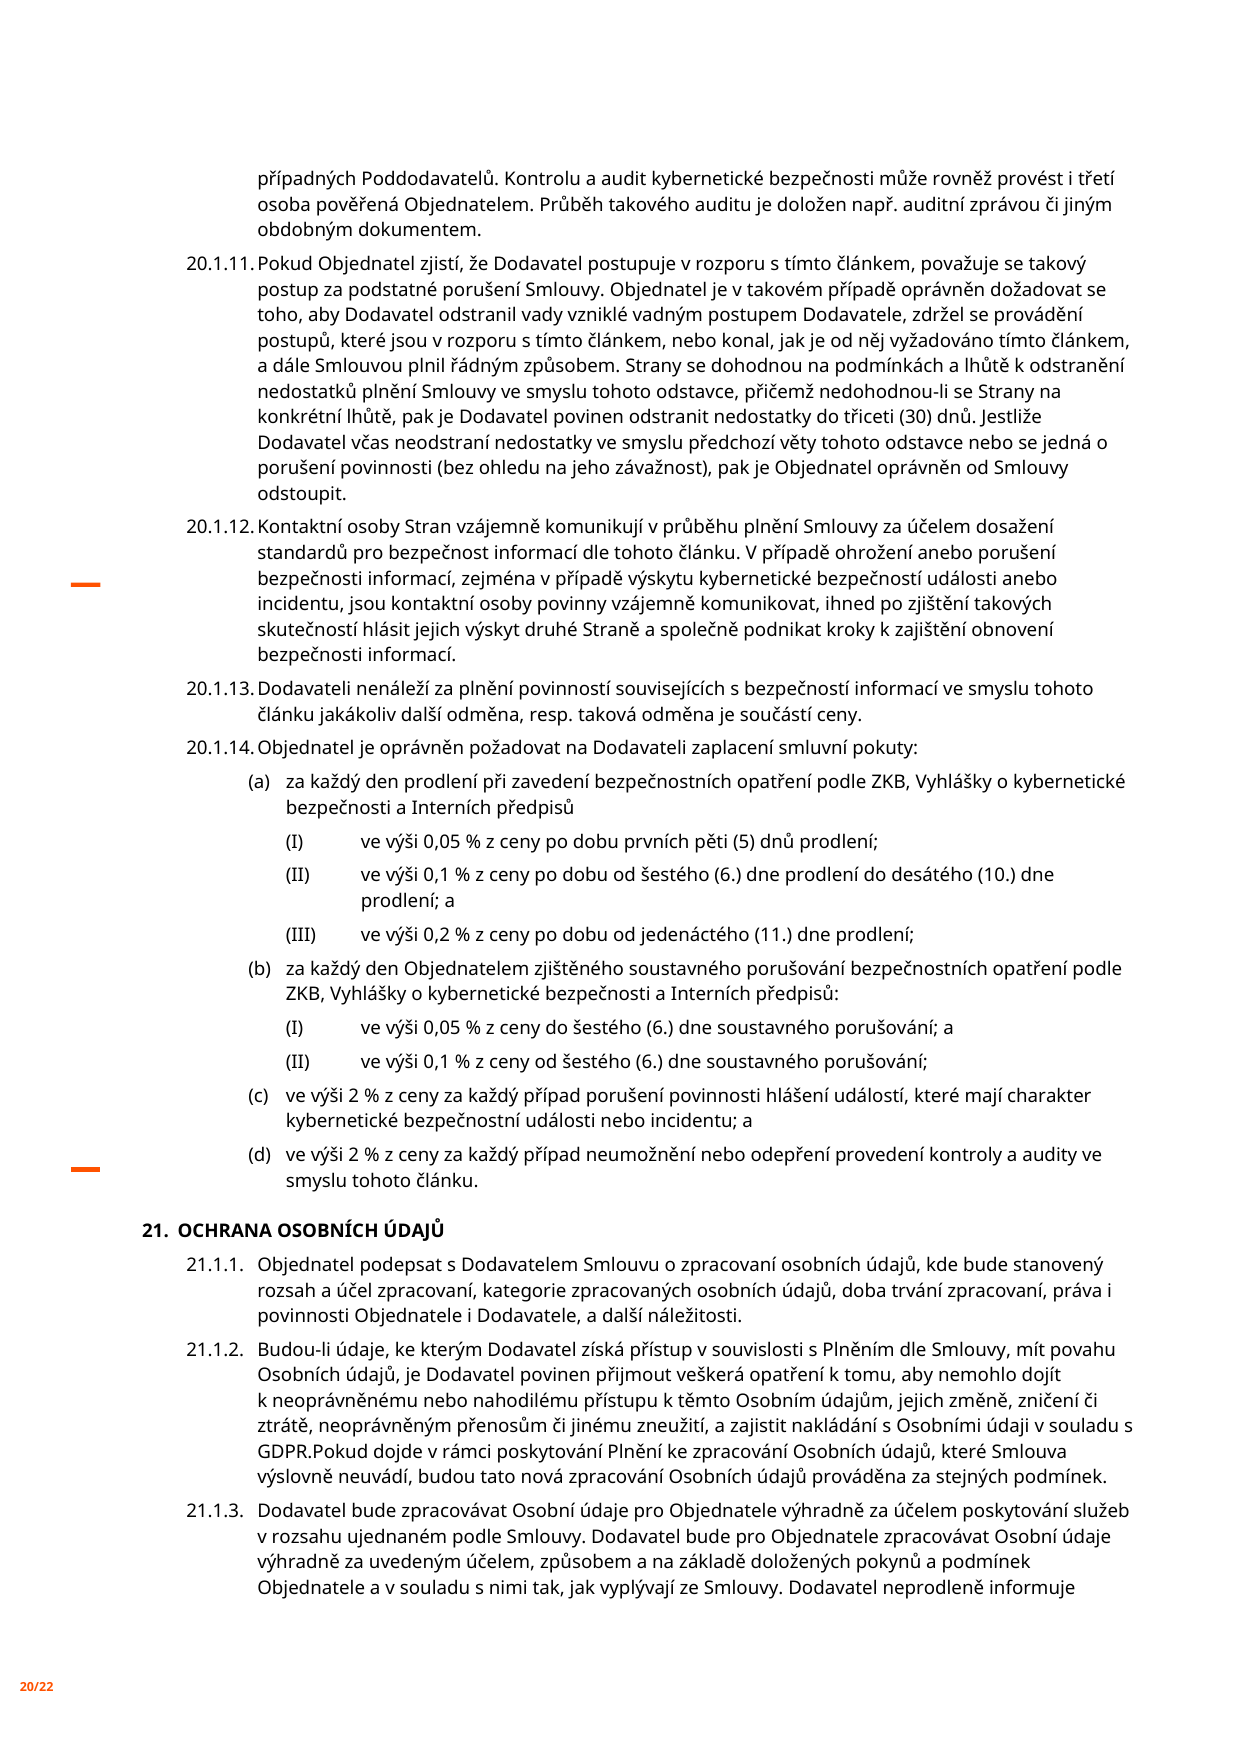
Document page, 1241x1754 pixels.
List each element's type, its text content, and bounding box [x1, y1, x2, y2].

list ve výši 2 % z ceny za každý případ porušení povinnosti hlášení událostí, které mají charakter kybernetické bezpečnostní události nebo incidentu; a [248, 1082, 1134, 1133]
list ve výši 0,05 % z ceny do šestého (6.) dne soustavného porušování; a [286, 1014, 1134, 1040]
list ve výši 0,05 % z ceny po dobu prvních pěti (5) dnů prodlení; [286, 828, 1134, 853]
list za každý den Objednatelem zjištěného soustavného porušování bezpečnostních opatření podle ZKB, Vyhlášky o kybernetické bezpečnosti a Interních předpisů: [248, 955, 1134, 1006]
text Objednatel podepsat s Dodavatelem Smlouvu o zpracovaní osobních údajů, kde bude stanovený rozsah a účel zpracovaní, kategorie zpracovaných osobních údajů, doba trvání zpracovaní, práva i povinnosti Objednatele i Dodavatele, a další náležitosti. [186, 1251, 1134, 1328]
list ve výši 0,1 % z ceny od šestého (6.) dne soustavného porušování; [286, 1048, 1134, 1074]
text Pokud Objednatel zjistí, že Dodavatel postupuje v rozporu s tímto článkem, považuje se takový postup za podstatné porušení Smlouvy. Objednatel je v takovém případě oprávněn dožadovat se toho, aby Dodavatel odstranil vady vzniklé vadným postupem Dodavatele, zdržel se provádění postupů, které jsou v rozporu s tímto článkem, nebo konal, jak je od něj vyžadováno tímto článkem, a dále Smlouvou plnil řádným způsobem. Strany se dohodnou na podmínkách a lhůtě k odstranění nedostatků plnění Smlouvy ve smyslu tohoto odstavce, přičemž nedohodnou-li se Strany na konkrétní lhůtě, pak je Dodavatel povinen odstranit nedostatky do třiceti (30) dnů. Jestliže Dodavatel včas neodstraní nedostatky ve smyslu předchozí věty tohoto odstavce nebo se jedná o porušení povinnosti (bez ohledu na jeho závažnost), pak je Objednatel oprávněn od Smlouvy odstoupit. [186, 250, 1134, 506]
list ve výši 0,1 % z ceny po dobu od šestého (6.) dne prodlení do desátého (10.) dne prodlení; a [286, 862, 1134, 913]
list ve výši 0,2 % z ceny po dobu od jedenáctého (11.) dne prodlení; [286, 921, 1134, 947]
text Budou-li údaje, ke kterým Dodavatel získá přístup v souvislosti s Plněním dle Smlouvy, mít povahu Osobních údajů, je Dodavatel povinen přijmout veškerá opatření k tomu, aby nemohlo dojít k neoprávněnému nebo nahodilému přístupu k těmto Osobním údajům, jejich změně, zničení či ztrátě, neoprávněným přenosům či jinému zneužití, a zajistit nakládání s Osobními údaji v souladu s GDPR.Pokud dojde v rámci poskytování Plnění ke zpracování Osobních údajů, které Smlouva výslovně neuvádí, budou tato nová zpracování Osobních údajů prováděna za stejných podmínek. [186, 1336, 1134, 1489]
list ve výši 2 % z ceny za každý případ neumožnění nebo odepření provedení kontroly a audity ve smyslu tohoto článku. [248, 1141, 1134, 1192]
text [186, 1498, 1134, 1600]
text Kontaktní osoby Stran vzájemně komunikují v průběhu plnění Smlouvy za účelem dosažení standardů pro bezpečnost informací dle tohoto článku. V případě ohrožení anebo porušení bezpečnosti informací, zejména v případě výskytu kybernetické bezpečností události anebo incidentu, jsou kontaktní osoby povinny vzájemně komunikovat, ihned po zjištění takových skutečností hlásit jejich výskyt druhé Straně a společně podnikat kroky k zajištění obnovení bezpečnosti informací. [186, 514, 1134, 667]
text Ochrana osobních údajů [142, 1217, 1134, 1243]
list za každý den prodlení při zavedení bezpečnostních opatření podle ZKB, Vyhlášky o kybernetické bezpečnosti a Interních předpisů [248, 768, 1134, 819]
text Objednatel je oprávněn požadovat na Dodavateli zaplacení smluvní pokuty: [186, 735, 1134, 760]
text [186, 165, 1134, 242]
text Dodavateli nenáleží za plnění povinností souvisejících s bezpečností informací ve smyslu tohoto článku jakákoliv další odměna, resp. taková odměna je součástí ceny. [186, 675, 1134, 726]
